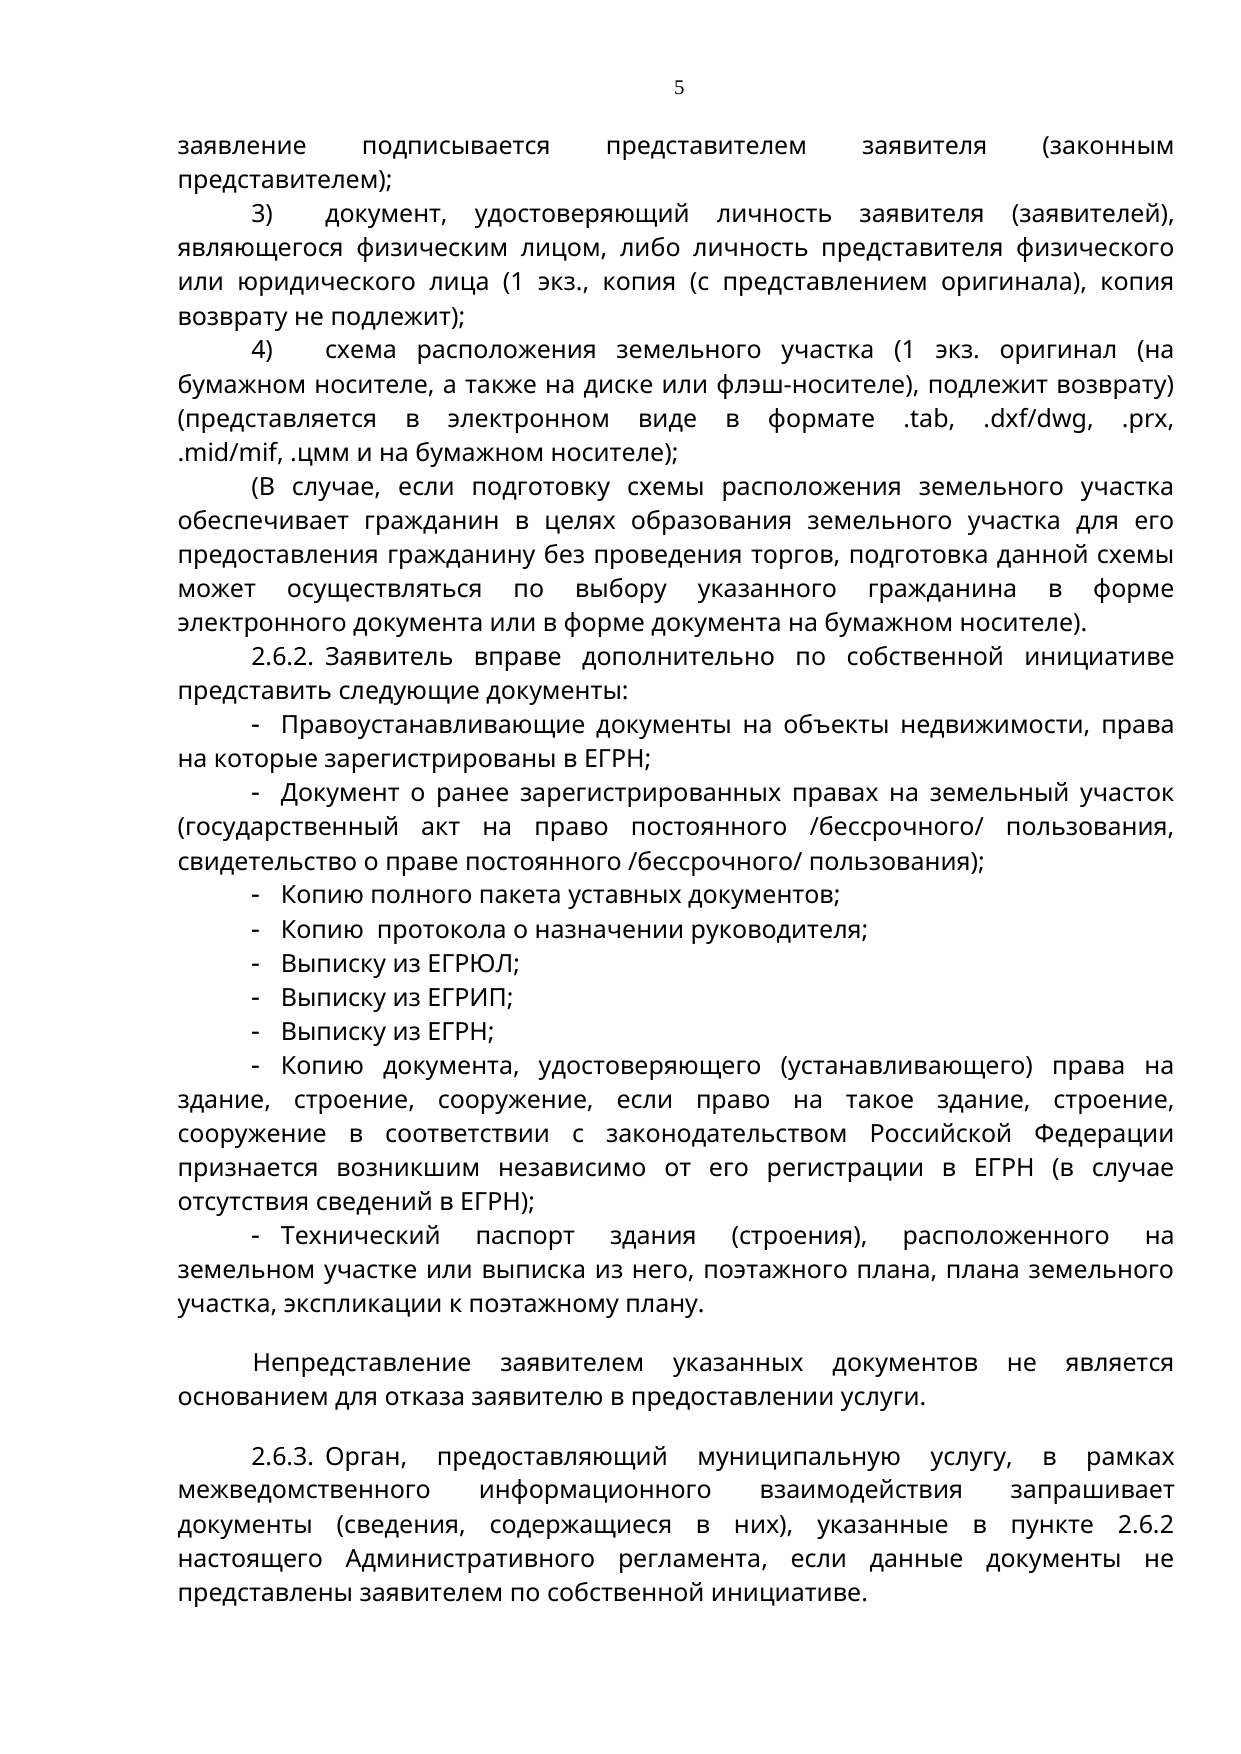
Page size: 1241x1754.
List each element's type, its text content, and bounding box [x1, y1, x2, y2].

list Правоустанавливающие документы на объекты недвижимости, права на которые зарегистрированы в ЕГРН; [177, 707, 1175, 775]
list Технический паспорт здания (строения), расположенного на земельном участке или выписка из него, поэтажного плана, плана земельного участка, экспликации к поэтажному плану. [177, 1218, 1175, 1320]
list документ, удостоверяющий личность заявителя (заявителей), являющегося физическим лицом, либо личность представителя физического или юридического лица (1 экз., копия (с представлением оригинала), копия возврату не подлежит); [177, 196, 1175, 332]
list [177, 128, 1175, 196]
list Выписку из ЕГРИП; [177, 979, 1175, 1013]
list Копию протокола о назначении руководителя; [177, 911, 1175, 945]
list Орган, предоставляющий муниципальную услугу, в рамках межведомственного информационного взаимодействия запрашивает документы (сведения, содержащиеся в них), указанные в пункте 2.6.2 настоящего Административного регламента, если данные документы не представлены заявителем по собственной инициативе. [177, 1438, 1175, 1608]
list Выписку из ЕГРЮЛ; [177, 945, 1175, 979]
list схема расположения земельного участка (1 экз. оригинал (на бумажном носителе, а также на диске или флэш-носителе), подлежит возврату) (представляется в электронном виде в формате .tab, .dxf/dwg, .prx, .mid/mif, .цмм и на бумажном носителе); [177, 332, 1175, 468]
list Копию полного пакета уставных документов; [177, 877, 1175, 911]
text Непредставление заявителем указанных документов не является основанием для отказа заявителю в предоставлении услуги. [177, 1345, 1175, 1413]
list Заявитель вправе дополнительно по собственной инициативе представить следующие документы: [177, 639, 1175, 707]
list Документ о ранее зарегистрированных правах на земельный участок (государственный акт на право постоянного /бессрочного/ пользования, свидетельство о праве постоянного /бессрочного/ пользования); [177, 775, 1175, 877]
list Копию документа, удостоверяющего (устанавливающего) права на здание, строение, сооружение, если право на такое здание, строение, сооружение в соответствии с законодательством Российской Федерации признается возникшим независимо от его регистрации в ЕГРН (в случае отсутствия сведений в ЕГРН); [177, 1047, 1175, 1218]
list Выписку из ЕГРН; [177, 1013, 1175, 1047]
text (В случае, если подготовку схемы расположения земельного участка обеспечивает гражданин в целях образования земельного участка для его предоставления гражданину без проведения торгов, подготовка данной схемы может осуществляться по выбору указанного гражданина в форме электронного документа или в форме документа на бумажном носителе). [177, 468, 1175, 639]
